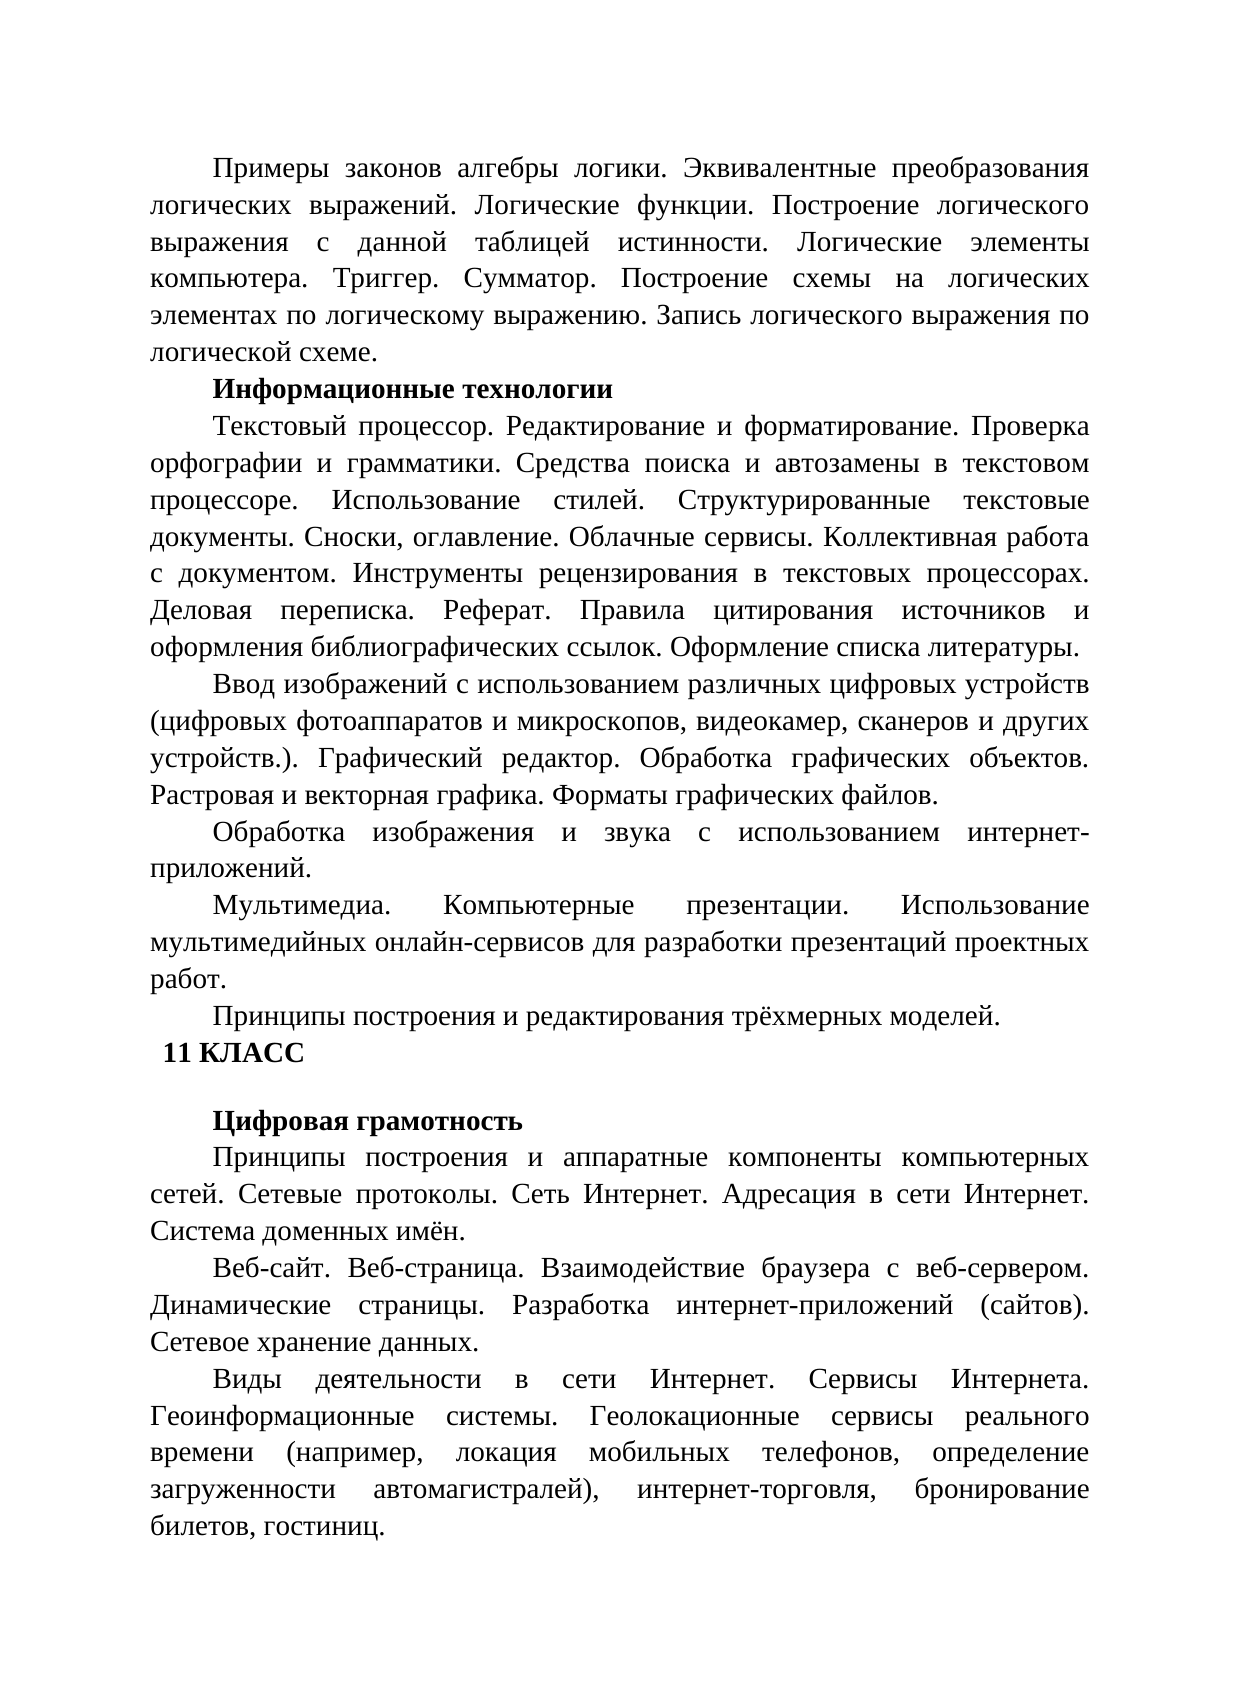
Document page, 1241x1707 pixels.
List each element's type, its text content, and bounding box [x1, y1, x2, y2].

text Принципы построения и аппаратные компоненты компьютерных сетей. Сетевые протоколы. Сеть Интернет. Адресация в сети Интернет. Система доменных имён. [150, 1139, 1090, 1247]
text Веб-сайт. Веб-страница. Взаимодействие браузера с веб-сервером. Динамические страницы. Разработка интернет-приложений (сайтов). Сетевое хранение данных. [150, 1250, 1090, 1357]
text Виды деятельности в сети Интернет. Сервисы Интернета. Геоинформационные системы. Геолокационные сервисы реального времени (например, локация мобильных телефонов, определение загруженности автомагистралей), интернет-торговля, бронирование билетов, гостиниц. [150, 1361, 1090, 1542]
text Ввод изображений с использованием различных цифровых устройств (цифровых фотоаппаратов и микроскопов, видеокамер, сканеров и других устройств.). Графический редактор. Обработка графических объектов. Растровая и векторная графика. Форматы графических файлов. [150, 666, 1090, 810]
text Информационные технологии [150, 371, 1090, 405]
text Обработка изображения и звука с использованием интернет-приложений. [150, 814, 1090, 884]
text 11 КЛАСС [162, 1035, 1090, 1068]
text Принципы построения и редактирования трёхмерных моделей. [150, 998, 1090, 1032]
text Примеры законов алгебры логики. Эквивалентные преобразования логических выражений. Логические функции. Построение логического выражения с данной таблицей истинности. Логические элементы компьютера. Триггер. Сумматор. Построение схемы на логических элементах по логическому выражению. Запись логического выражения по логической схеме. [150, 150, 1090, 368]
text Цифровая грамотность [150, 1103, 1090, 1136]
text Мультимедиа. Компьютерные презентации. Использование мультимедийных онлайн-сервисов для разработки презентаций проектных работ. [150, 887, 1090, 995]
text Текстовый процессор. Редактирование и форматирование. Проверка орфографии и грамматики. Средства поиска и автозамены в текстовом процессоре. Использование стилей. Структурированные текстовые документы. Сноски, оглавление. Облачные сервисы. Коллективная работа с документом. Инструменты рецензирования в текстовых процессорах. Деловая переписка. Реферат. Правила цитирования источников и оформления библиографических ссылок. Оформление списка литературы. [150, 408, 1090, 663]
